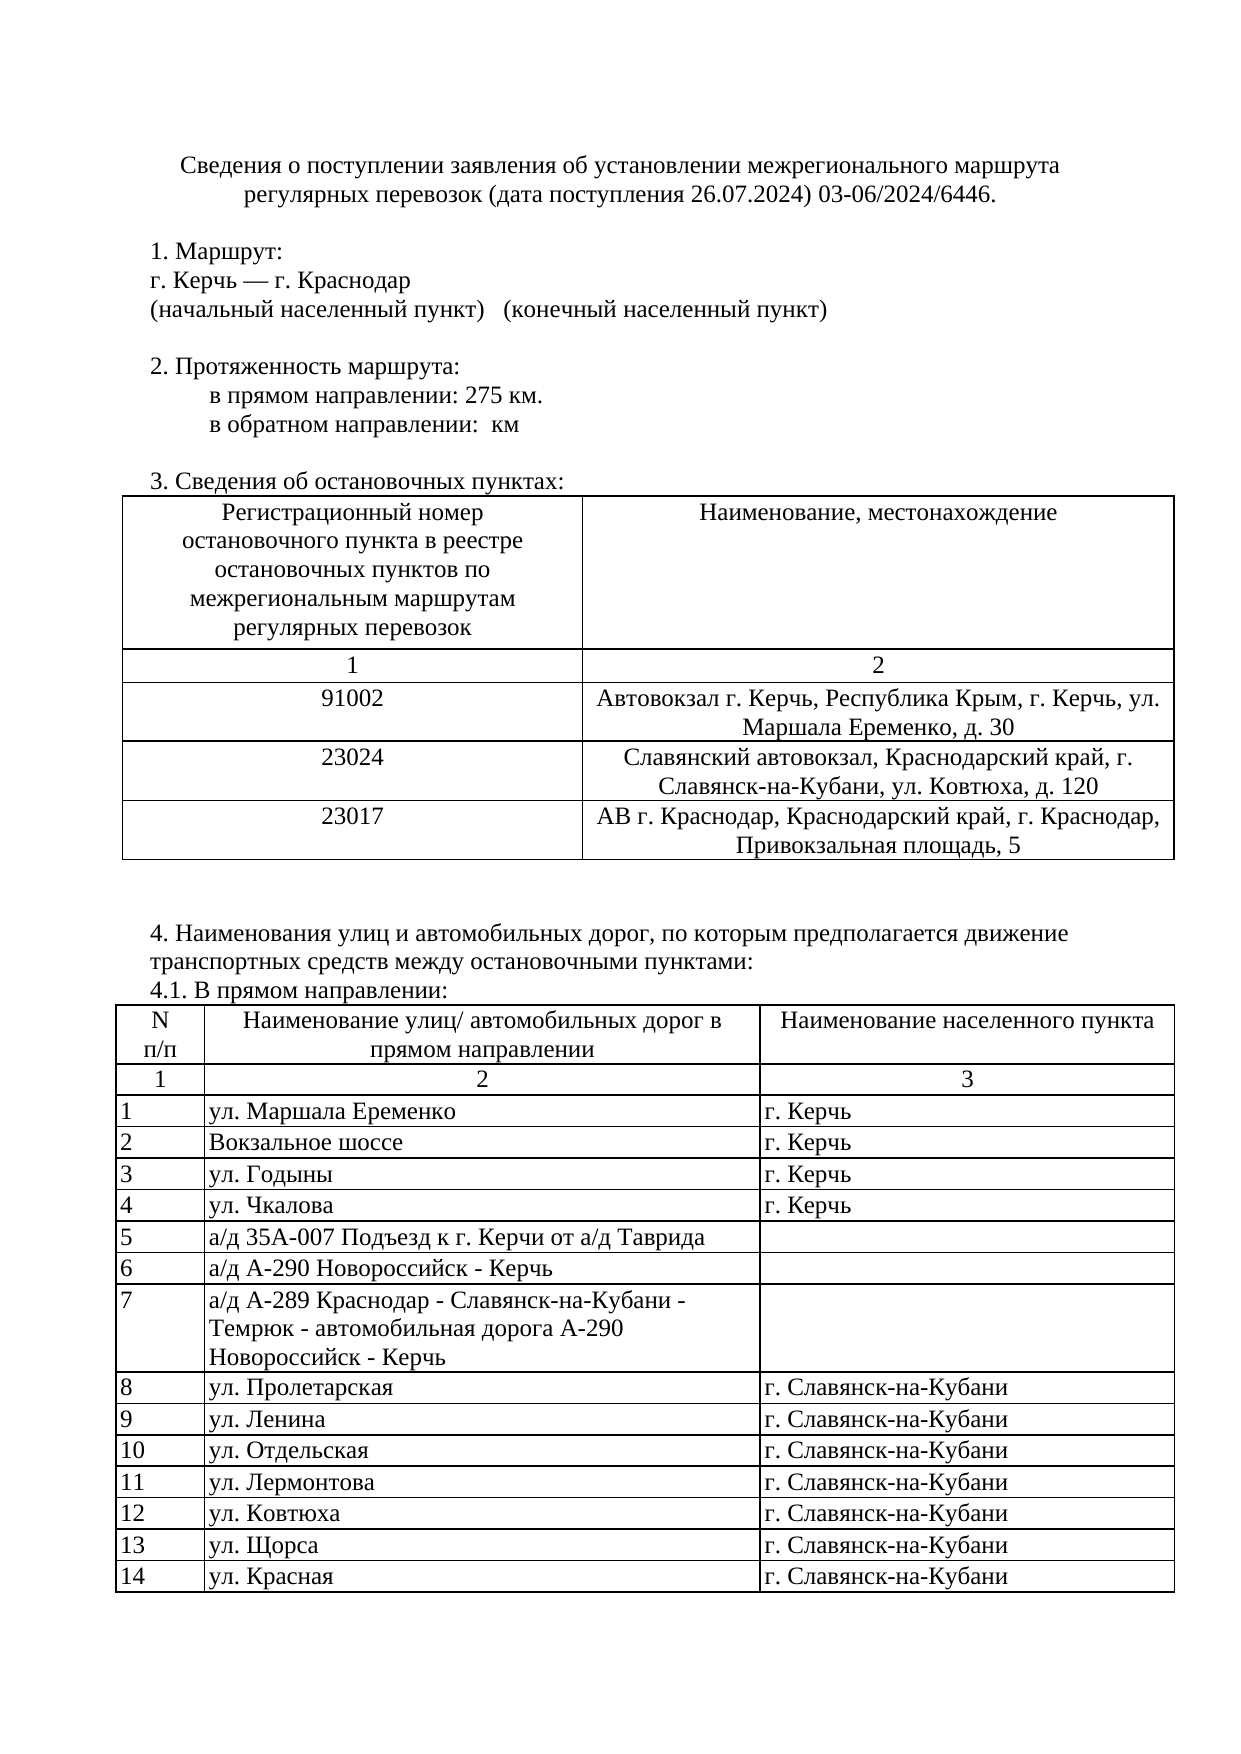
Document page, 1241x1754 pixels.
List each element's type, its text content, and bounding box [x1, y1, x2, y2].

text (начальный населенный пункт) (конечный населенный пункт) [150, 294, 1090, 322]
table_cell 4 [117, 1190, 204, 1220]
table_header Наименование населенного пункта [761, 1006, 1174, 1063]
table_cell г. Керчь [761, 1127, 1174, 1157]
table_cell 91002 [123, 683, 582, 740]
table_cell 5 [117, 1222, 204, 1252]
table_cell ул. Ковтюха [205, 1498, 759, 1528]
table_cell г. Керчь [761, 1159, 1174, 1189]
table_cell Вокзальное шоссе [205, 1127, 759, 1157]
table_cell Славянский автовокзал, Краснодарский край, г. Славянск-на-Кубани, ул. Ковтюха, д. 120 [583, 742, 1173, 799]
table_cell ул. Щорса [205, 1530, 759, 1560]
text в обратном направлении: км [150, 409, 1090, 437]
text 3. Сведения об остановочных пунктах: [150, 466, 1090, 495]
table_cell ул. Лермонтова [205, 1467, 759, 1497]
table_cell Автовокзал г. Керчь, Республика Крым, г. Керчь, ул. Маршала Еременко, д. 30 [583, 683, 1173, 740]
table_cell 1 [117, 1096, 204, 1126]
table_cell ул. Красная [205, 1561, 759, 1591]
table_cell 3 [117, 1159, 204, 1189]
table_cell а/д А-290 Новороссийск - Керчь [205, 1253, 759, 1283]
table_cell ул. Пролетарская [205, 1373, 759, 1402]
table_cell [761, 1222, 1174, 1252]
table_cell 11 [117, 1467, 204, 1497]
table_cell а/д А-289 Краснодар - Славянск-на-Кубани - Темрюк - автомобильная дорога А-290 Новороссийск - Керчь [205, 1285, 759, 1371]
table_cell г. Славянск-на-Кубани [761, 1436, 1174, 1465]
table_cell 12 [117, 1498, 204, 1528]
table_cell г. Славянск-на-Кубани [761, 1530, 1174, 1560]
table_cell 10 [117, 1436, 204, 1465]
table_cell 23024 [123, 742, 582, 799]
table_cell г. Славянск-на-Кубани [761, 1498, 1174, 1528]
text 1. Маршрут: [150, 236, 1090, 265]
table_header N п/п [117, 1006, 204, 1063]
table_cell г. Славянск-на-Кубани [761, 1373, 1174, 1402]
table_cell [761, 1561, 1174, 1591]
table_cell 7 [117, 1285, 204, 1371]
text 2. Протяженность маршрута: [150, 351, 1090, 380]
text г. Керчь — г. Краснодар [150, 265, 1090, 294]
text Сведения о поступлении заявления об установлении межрегионального маршрута регулярных перевозок (дата поступления 26.07.2024) 03-06/2024/6446. [150, 150, 1090, 207]
table_cell 13 [117, 1530, 204, 1560]
table_cell 2 [117, 1127, 204, 1157]
table_cell 1 [123, 650, 582, 681]
text 4.1. В прямом направлении: [150, 975, 1090, 1004]
table_cell г. Керчь [761, 1190, 1174, 1220]
table_cell 9 [117, 1404, 204, 1434]
table_cell 6 [117, 1253, 204, 1283]
table_cell ул. Ленина [205, 1404, 759, 1434]
table_cell г. Керчь [761, 1096, 1174, 1126]
table_cell ул. Отдельская [205, 1436, 759, 1465]
table_cell 8 [117, 1373, 204, 1402]
table_cell ул. Годыны [205, 1159, 759, 1189]
table_cell г. Славянск-на-Кубани [761, 1404, 1174, 1434]
table_header Наименование, местонахождение [583, 497, 1173, 648]
table_cell 2 [583, 650, 1173, 681]
text в прямом направлении: 275 км. [150, 380, 1090, 409]
table_header Наименование улиц/ автомобильных дорог в прямом направлении [205, 1006, 759, 1063]
table_cell ул. Чкалова [205, 1190, 759, 1220]
text 4. Наименования улиц и автомобильных дорог, по которым предполагается движение транспортных средств между остановочными пунктами: [150, 918, 1090, 975]
table_cell 2 [205, 1065, 759, 1094]
table_cell [761, 1285, 1174, 1371]
table_cell АВ г. Краснодар, Краснодарский край, г. Краснодар, Привокзальная площадь, 5 [583, 801, 1173, 858]
table_header Регистрационный номер остановочного пункта в реестре остановочных пунктов по межрегиональным маршрутам регулярных перевозок [123, 497, 582, 648]
table_cell 14 [117, 1561, 204, 1591]
table_cell 23017 [123, 801, 582, 858]
table_cell а/д 35А-007 Подъезд к г. Керчи от а/д Таврида [205, 1222, 759, 1252]
table_cell ул. Маршала Еременко [205, 1096, 759, 1126]
table_cell 3 [761, 1065, 1174, 1094]
table_cell [761, 1253, 1174, 1283]
table_cell г. Славянск-на-Кубани [761, 1467, 1174, 1497]
table_cell 1 [117, 1065, 204, 1094]
